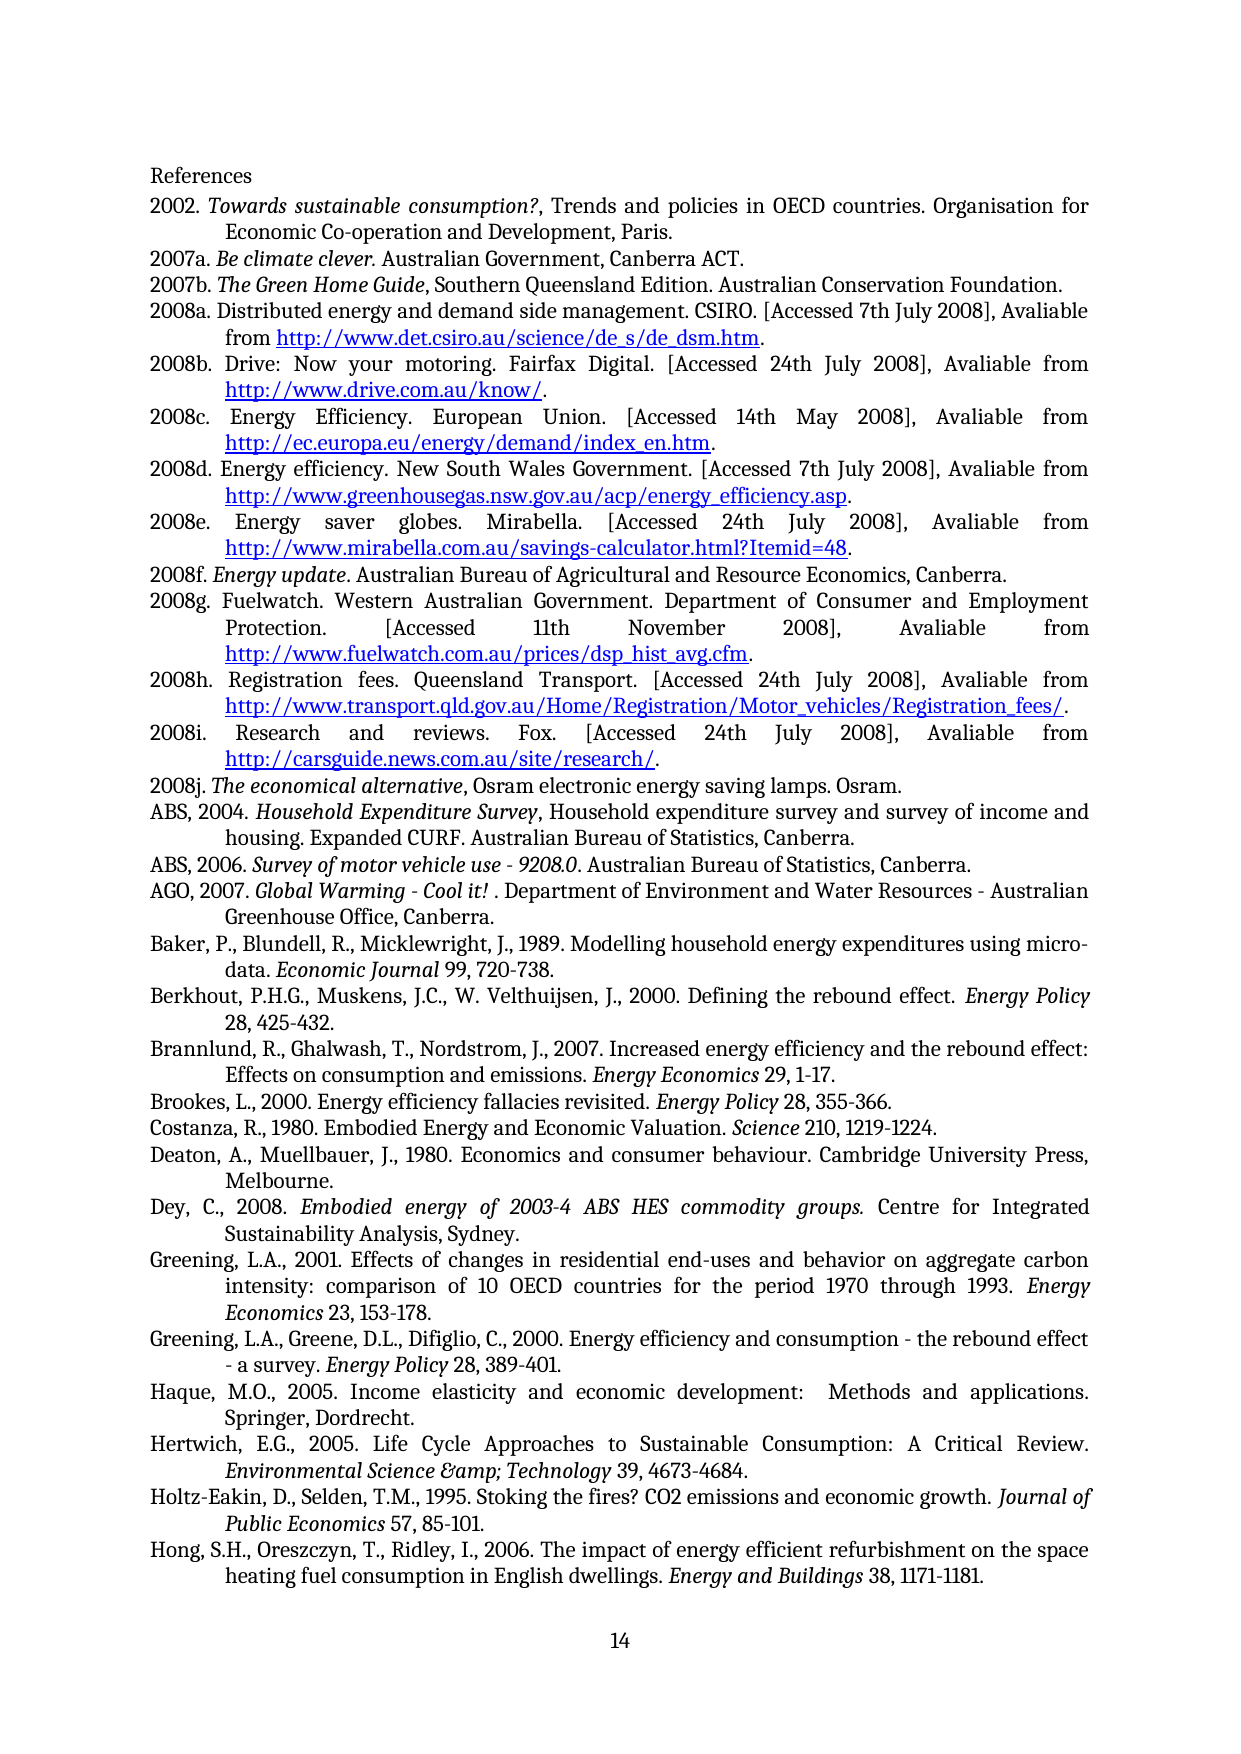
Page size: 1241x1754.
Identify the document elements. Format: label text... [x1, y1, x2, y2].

text AGO, 2007. Global Warming - Cool it! . Department of Environment and Water Resources - Australian Greenhouse Office, Canberra. [150, 878, 1090, 931]
text 2008e. Energy saver globes. Mirabella. [Accessed 24th July 2008], Avaliable from http://www.mirabella.com.au/savings-calculator.html?Itemid=48. [150, 509, 1090, 562]
text Hertwich, E.G., 2005. Life Cycle Approaches to Sustainable Consumption: A Critical Review. Environmental Science &amp; Technology 39, 4673-4684. [150, 1431, 1090, 1484]
text Hong, S.H., Oreszczyn, T., Ridley, I., 2006. The impact of energy efficient refurbishment on the space heating fuel consumption in English dwellings. Energy and Buildings 38, 1171-1181. [150, 1537, 1090, 1589]
text 2008i. Research and reviews. Fox. [Accessed 24th July 2008], Avaliable from http://carsguide.news.com.au/site/research/. [150, 720, 1090, 772]
text Deaton, A., Muellbauer, J., 1980. Economics and consumer behaviour. Cambridge University Press, Melbourne. [150, 1141, 1090, 1194]
text 2008f. Energy update. Australian Bureau of Agricultural and Resource Economics, Canberra. [150, 562, 1090, 588]
text ABS, 2004. Household Expenditure Survey, Household expenditure survey and survey of income and housing. Expanded CURF. Australian Bureau of Statistics, Canberra. [150, 799, 1090, 851]
text Holtz-Eakin, D., Selden, T.M., 1995. Stoking the fires? CO2 emissions and economic growth. Journal of Public Economics 57, 85-101. [150, 1484, 1090, 1537]
text 2008c. Energy Efficiency. European Union. [Accessed 14th May 2008], Avaliable from http://ec.europa.eu/energy/demand/index_en.htm. [150, 403, 1090, 456]
subtitle References [150, 162, 1090, 189]
text Berkhout, P.H.G., Muskens, J.C., W. Velthuijsen, J., 2000. Defining the rebound effect. Energy Policy 28, 425-432. [150, 983, 1090, 1036]
text Costanza, R., 1980. Embodied Energy and Economic Valuation. Science 210, 1219-1224. [150, 1115, 1090, 1141]
text Greening, L.A., 2001. Effects of changes in residential end-uses and behavior on aggregate carbon intensity: comparison of 10 OECD countries for the period 1970 through 1993. Energy Economics 23, 153-178. [150, 1247, 1090, 1326]
text Greening, L.A., Greene, D.L., Difiglio, C., 2000. Energy efficiency and consumption - the rebound effect - a survey. Energy Policy 28, 389-401. [150, 1326, 1090, 1378]
text 2002. Towards sustainable consumption?, Trends and policies in OECD countries. Organisation for Economic Co-operation and Development, Paris. [150, 193, 1090, 245]
text 2008b. Drive: Now your motoring. Fairfax Digital. [Accessed 24th July 2008], Avaliable from http://www.drive.com.au/know/. [150, 351, 1090, 403]
text 2008h. Registration fees. Queensland Transport. [Accessed 24th July 2008], Avaliable from http://www.transport.qld.gov.au/Home/Registration/Motor_vehicles/Registration_fees/. [150, 667, 1090, 720]
text Brookes, L., 2000. Energy efficiency fallacies revisited. Energy Policy 28, 355-366. [150, 1089, 1090, 1115]
text Baker, P., Blundell, R., Micklewright, J., 1989. Modelling household energy expenditures using micro-data. Economic Journal 99, 720-738. [150, 931, 1090, 983]
text Brannlund, R., Ghalwash, T., Nordstrom, J., 2007. Increased energy efficiency and the rebound effect: Effects on consumption and emissions. Energy Economics 29, 1-17. [150, 1036, 1090, 1089]
text 2008j. The economical alternative, Osram electronic energy saving lamps. Osram. [150, 772, 1090, 799]
text 2007a. Be climate clever. Australian Government, Canberra ACT. [150, 245, 1090, 272]
text 2007b. The Green Home Guide, Southern Queensland Edition. Australian Conservation Foundation. [150, 272, 1090, 298]
text 2008g. Fuelwatch. Western Australian Government. Department of Consumer and Employment Protection. [Accessed 11th November 2008], Avaliable from http://www.fuelwatch.com.au/prices/dsp_hist_avg.cfm. [150, 588, 1090, 667]
text Haque, M.O., 2005. Income elasticity and economic development: Methods and applications. Springer, Dordrecht. [150, 1378, 1090, 1431]
text ABS, 2006. Survey of motor vehicle use - 9208.0. Australian Bureau of Statistics, Canberra. [150, 851, 1090, 878]
text 2008a. Distributed energy and demand side management. CSIRO. [Accessed 7th July 2008], Avaliable from http://www.det.csiro.au/science/de_s/de_dsm.htm. [150, 298, 1090, 351]
text 2008d. Energy efficiency. New South Wales Government. [Accessed 7th July 2008], Avaliable from http://www.greenhousegas.nsw.gov.au/acp/energy_efficiency.asp. [150, 456, 1090, 509]
text Dey, C., 2008. Embodied energy of 2003-4 ABS HES commodity groups. Centre for Integrated Sustainability Analysis, Sydney. [150, 1194, 1090, 1247]
